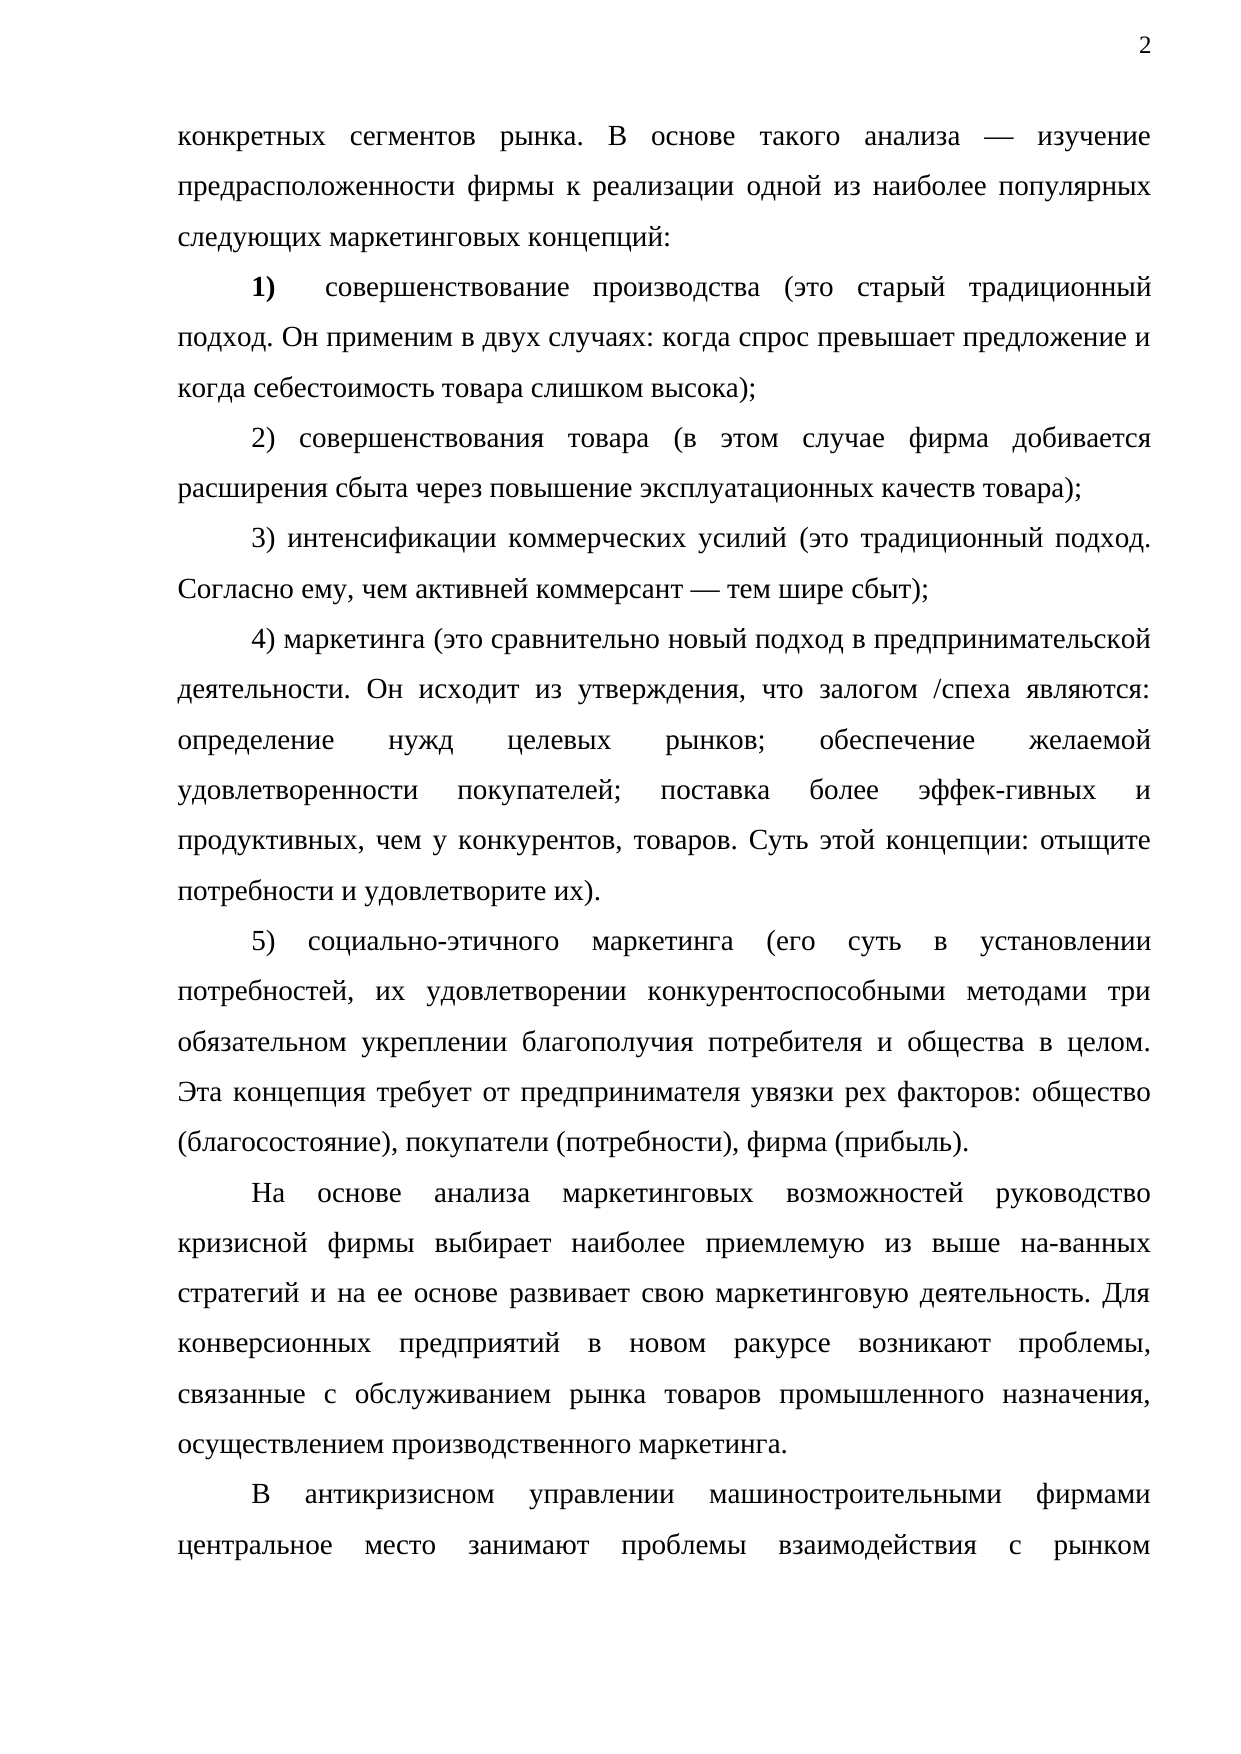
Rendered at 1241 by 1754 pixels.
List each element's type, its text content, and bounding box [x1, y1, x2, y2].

text 4) маркетинга (это сравнительно новый подход в предпринимательской деятельности. Он исходит из утверждения, что залогом /спеха являются: определение нужд целевых рынков; обеспечение желаемой удовлетворенности покупателей; поставка более эффек-гивных и продуктивных, чем у конкурентов, товаров. Суть этой концепции: отыщите потребности и удовлетворите их). [177, 621, 1152, 906]
text 5) социально-этичного маркетинга (его суть в установлении потребностей, их удовлетворении конкурентоспособными методами три обязательном укреплении благополучия потребителя и общества в целом. Эта концепция требует от предпринимателя увязки рех факторов: общество (благосостояние), покупатели (потребности), фирма (прибыль). [177, 923, 1152, 1158]
text 2) совершенствования товара (в этом случае фирма добивается расширения сбыта через повышение эксплуатационных качеств товара); [177, 420, 1152, 504]
list совершенствование производства (это старый традиционный подход. Он применим в двух случаях: когда спрос превышает предложение и когда себестоимость товара слишком высока); [177, 269, 1152, 403]
text На основе анализа маркетинговых возможностей руководство кризисной фирмы выбирает наиболее приемлемую из выше на-ванных стратегий и на ее основе развивает свою маркетинговую деятельность. Для конверсионных предприятий в новом ракурсе возникают проблемы, связанные с обслуживанием рынка товаров промышленного назначения, осуществлением производственного маркетинга. [177, 1175, 1152, 1460]
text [177, 1477, 1152, 1560]
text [177, 118, 1152, 252]
text 3) интенсификации коммерческих усилий (это традиционный подход. Согласно ему, чем активней коммерсант — тем шире сбыт); [177, 521, 1152, 604]
